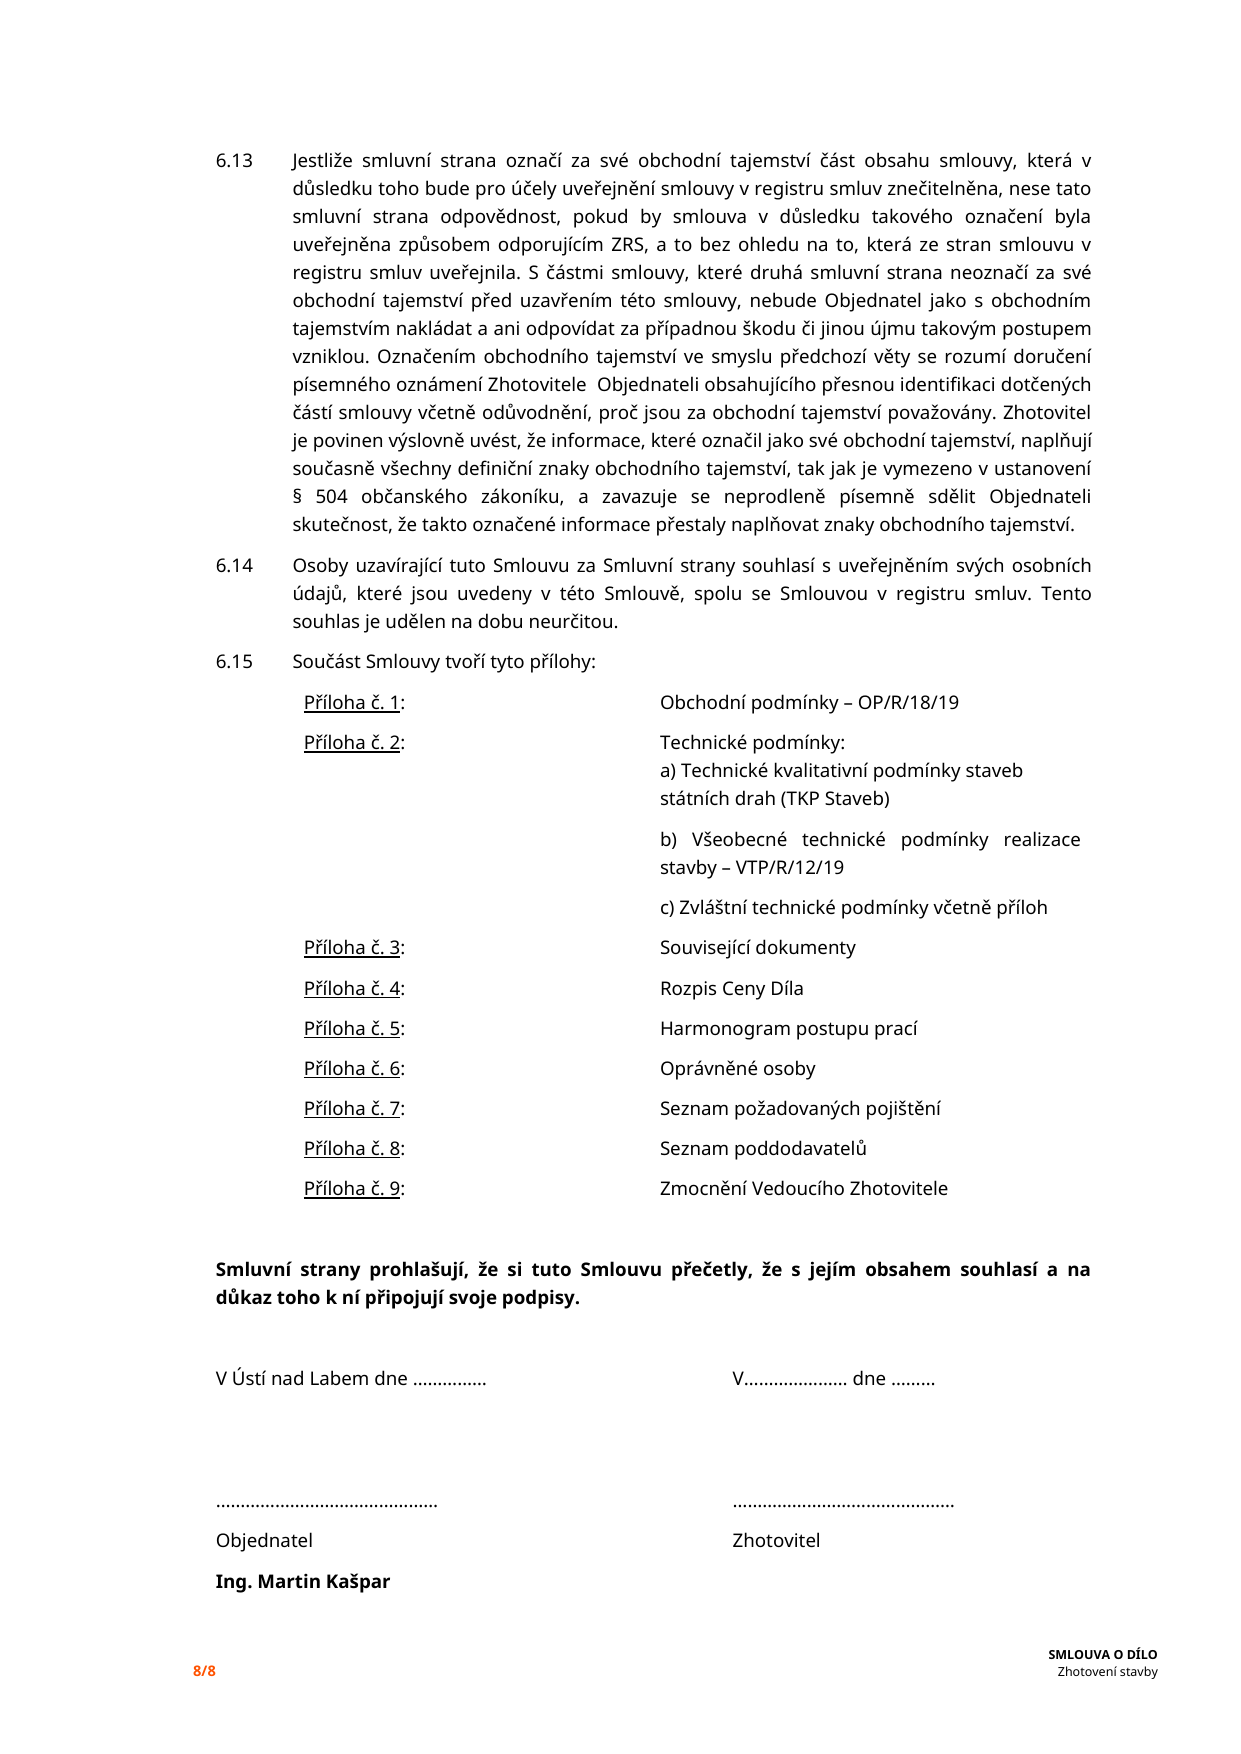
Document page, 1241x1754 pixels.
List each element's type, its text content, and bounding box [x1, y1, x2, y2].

table_cell Související dokumenty [572, 935, 1093, 975]
table_cell Příloha č. 2: [216, 730, 572, 935]
text Ing. Martin Kašpar [216, 1568, 1093, 1593]
text Jestliže smluvní strana označí za své obchodní tajemství část obsahu smlouvy, která v důsledku toho bude pro účely uveřejnění smlouvy v registru smluv znečitelněna, nese tato smluvní strana odpovědnost, pokud by smlouva v důsledku takového označení byla uveřejněna způsobem odporujícím ZRS, a to bez ohledu na to, která ze stran smlouvu v registru smluv uveřejnila. S částmi smlouvy, které druhá smluvní strana neoznačí za své obchodní tajemství před uzavřením této smlouvy, nebude Objednatel jako s obchodním tajemstvím nakládat a ani odpovídat za případnou škodu či jinou újmu takovým postupem vzniklou. Označením obchodního tajemství ve smyslu předchozí věty se rozumí doručení písemného oznámení Zhotovitele Objednateli obsahujícího přesnou identifikaci dotčených částí smlouvy včetně odůvodnění, proč jsou za obchodní tajemství považovány. Zhotovitel je povinen výslovně uvést, že informace, které označil jako své obchodní tajemství, naplňují současně všechny definiční znaky obchodního tajemství, tak jak je vymezeno v ustanovení § 504 občanského zákoníku, a zavazuje se neprodleně písemně sdělit Objednateli skutečnost, že takto označené informace přestaly naplňovat znaky obchodního tajemství. [216, 147, 1093, 537]
text Osoby uzavírající tuto Smlouvu za Smluvní strany souhlasí s uveřejněním svých osobních údajů, které jsou uvedeny v této Smlouvě, spolu se Smlouvou v registru smluv. Tento souhlas je udělen na dobu neurčitou. [216, 552, 1093, 634]
table_cell Seznam poddodavatelů Zmocnění Vedoucího Zhotovitele [572, 1135, 1093, 1216]
text ……………………………………… ……………………………………… [216, 1487, 1093, 1512]
table_cell Příloha č. 8: Příloha č. 9: [216, 1135, 572, 1216]
table_header Příloha č. 1: [216, 689, 572, 729]
text V Ústí nad Labem dne …………… V………………… dne ……… [216, 1365, 1093, 1391]
table_cell Příloha č. 4: [216, 975, 572, 1015]
table_cell Rozpis Ceny Díla [572, 975, 1093, 1015]
table_cell Příloha č. 5: [216, 1015, 572, 1055]
text Součást Smlouvy tvoří tyto přílohy: [216, 649, 1093, 674]
table_cell Příloha č. 3: [216, 935, 572, 975]
text Smluvní strany prohlašují, že si tuto Smlouvu přečetly, že s jejím obsahem souhlasí a na důkaz toho k ní připojují svoje podpisy. [216, 1256, 1093, 1310]
table_cell Seznam požadovaných pojištění [572, 1095, 1093, 1135]
table_cell Oprávněné osoby [572, 1055, 1093, 1095]
table_cell Technické podmínky: a) Technické kvalitativní podmínky staveb státních drah (TKP Staveb) b) Všeobecné technické podmínky realizace stavby – VTP/R/12/19 c) Zvláštní technické podmínky včetně příloh [572, 730, 1093, 935]
table_cell Příloha č. 7: [216, 1095, 572, 1135]
table_header Obchodní podmínky – OP/R/18/19 [572, 689, 1093, 729]
table_cell Harmonogram postupu prací [572, 1015, 1093, 1055]
text Objednatel Zhotovitel [216, 1527, 1093, 1553]
table_cell Příloha č. 6: [216, 1055, 572, 1095]
